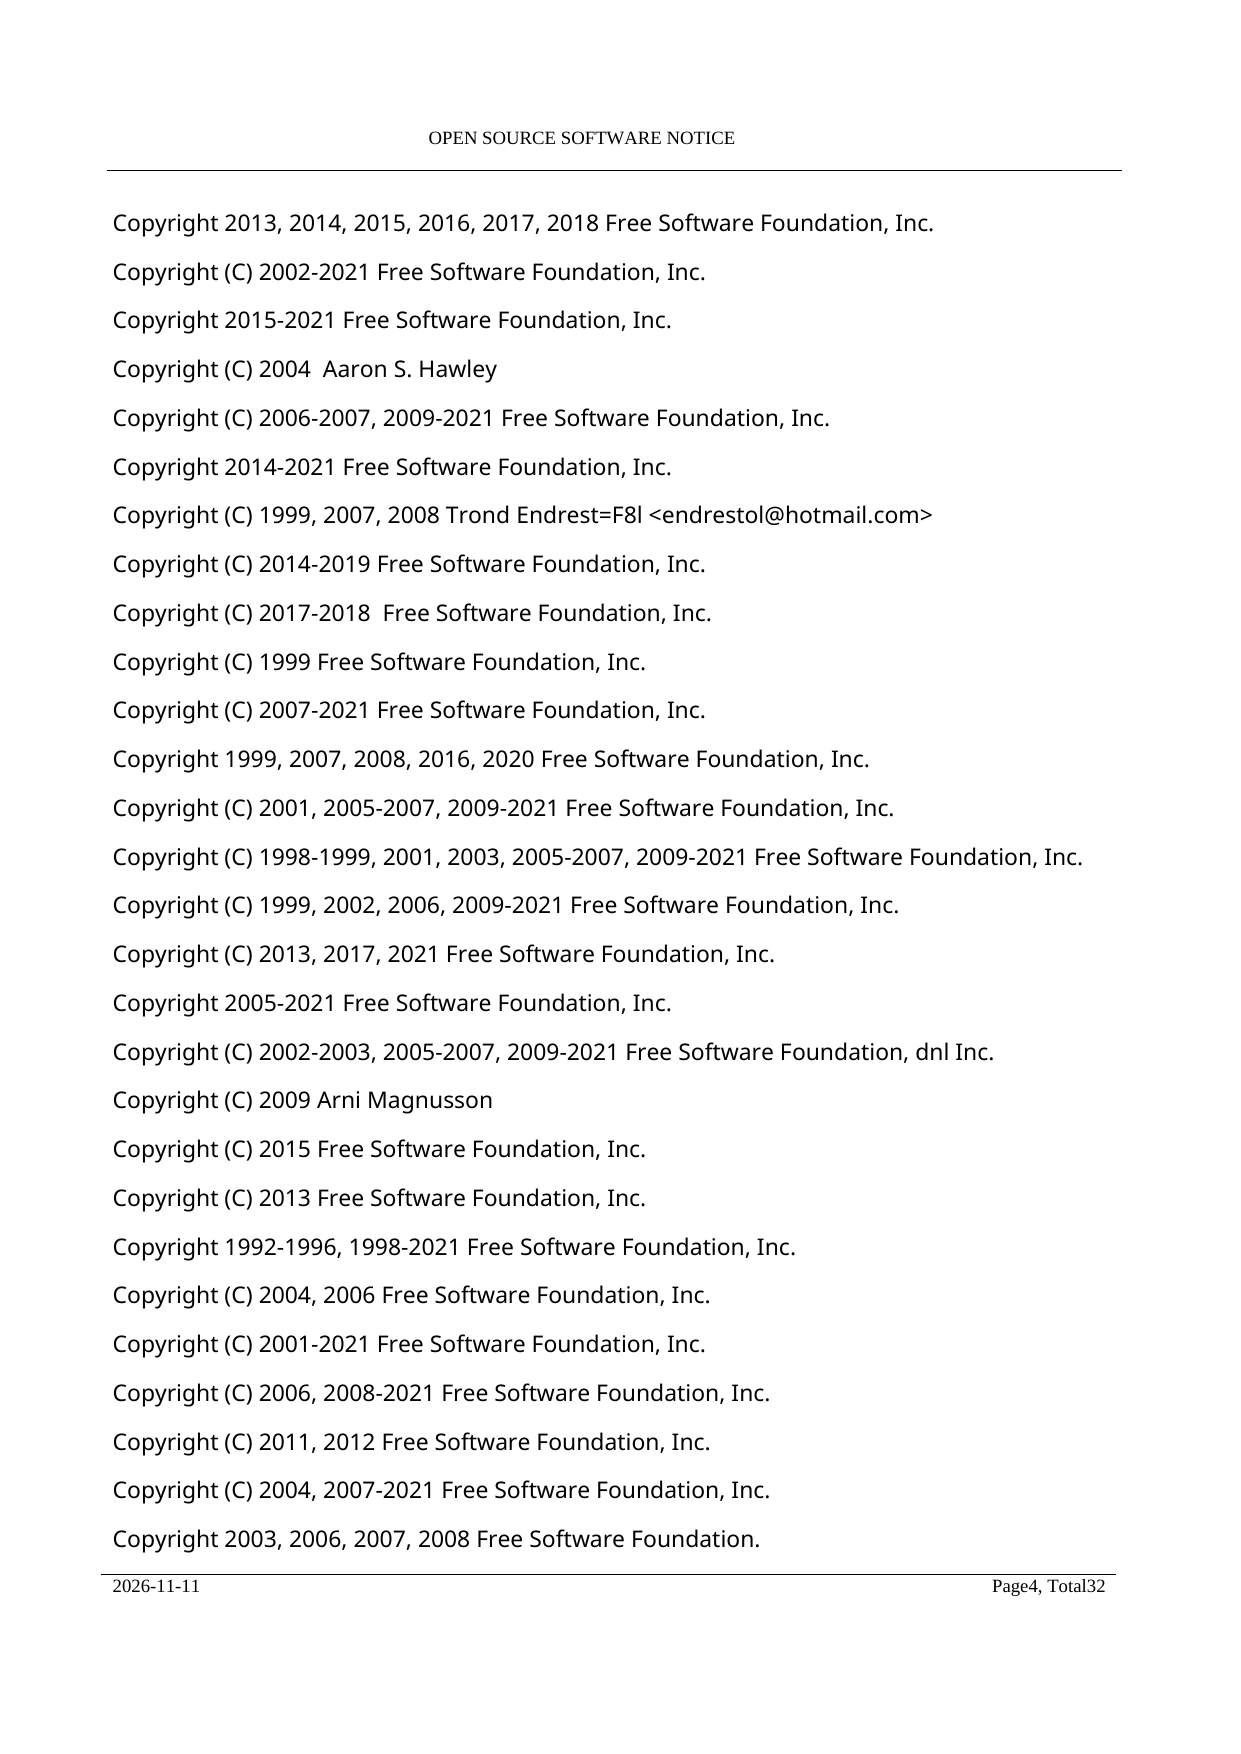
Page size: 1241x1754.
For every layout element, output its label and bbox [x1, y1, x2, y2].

text [112, 206, 1128, 1555]
